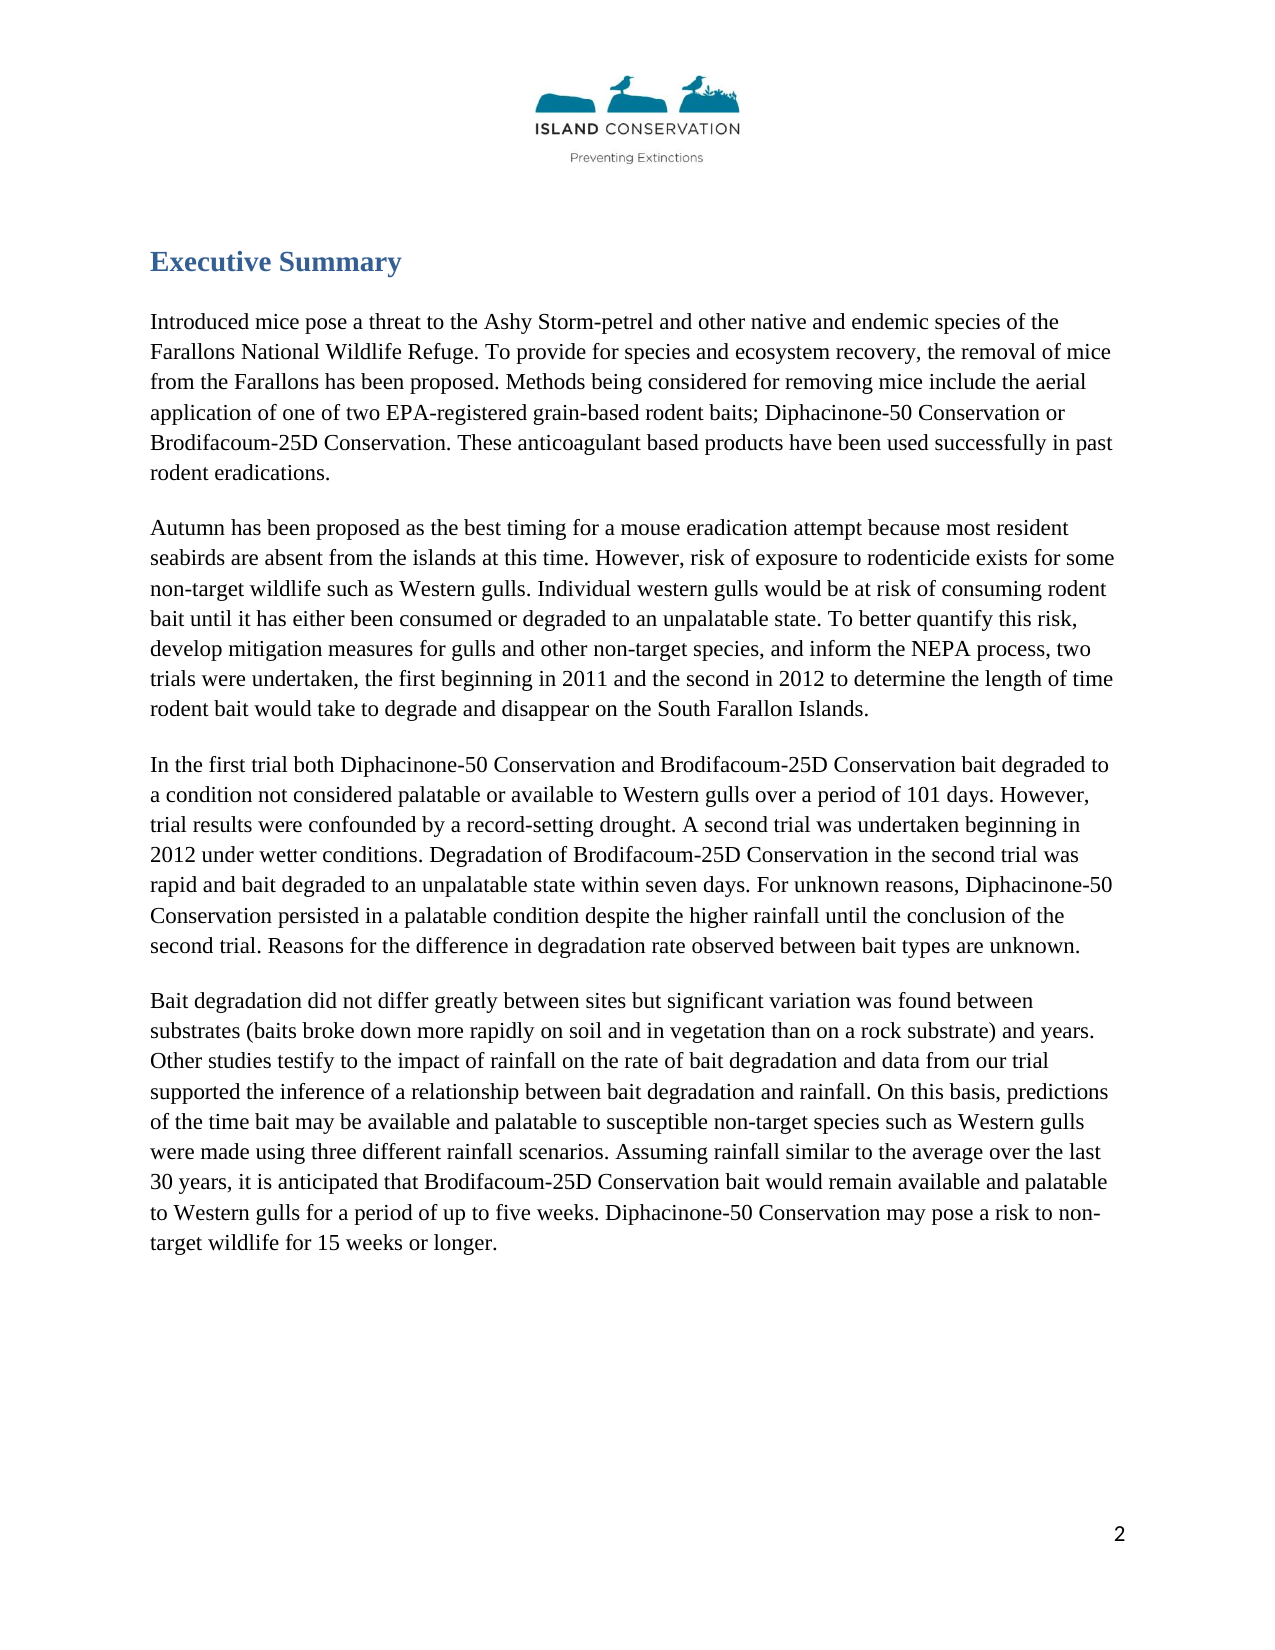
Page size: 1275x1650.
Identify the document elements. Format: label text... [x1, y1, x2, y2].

text Introduced mice pose a threat to the Ashy Storm-petrel and other native and endemic species of the Farallons National Wildlife Refuge. To provide for species and ecosystem recovery, the removal of mice from the Farallons has been proposed. Methods being considered for removing mice include the aerial application of one of two EPA-registered grain-based rodent baits; Diphacinone-50 Conservation or Brodifacoum-25D Conservation. These anticoagulant based products have been used successfully in past rodent eradications. [150, 308, 1125, 485]
text Autumn has been proposed as the best timing for a mouse eradication attempt because most resident seabirds are absent from the islands at this time. However, risk of exposure to rodenticide exists for some non-target wildlife such as Western gulls. Individual western gulls would be at risk of consuming rodent bait until it has either been consumed or degraded to an unpalatable state. To better quantify this risk, develop mitigation measures for gulls and other non-target species, and inform the NEPA process, two trials were undertaken, the first beginning in 2011 and the second in 2012 to determine the length of time rodent bait would take to degrade and disappear on the South Farallon Islands. [150, 514, 1125, 722]
text Bait degradation did not differ greatly between sites but significant variation was found between substrates (baits broke down more rapidly on soil and in vegetation than on a rock substrate) and years. Other studies testify to the impact of rainfall on the rate of bait degradation and data from our trial supported the inference of a relationship between bait degradation and rainfall. On this basis, predictions of the time bait may be available and palatable to susceptible non-target species such as Western gulls were made using three different rainfall scenarios. Assuming rainfall similar to the average over the last 30 years, it is anticipated that Brodifacoum-25D Conservation bait would remain available and palatable to Western gulls for a period of up to five weeks. Diphacinone-50 Conservation may pose a risk to non-target wildlife for 15 weeks or longer. [150, 987, 1125, 1255]
subtitle Executive Summary [150, 244, 1125, 278]
picture [535, 75, 740, 165]
text In the first trial both Diphacinone-50 Conservation and Brodifacoum-25D Conservation bait degraded to a condition not considered palatable or available to Western gulls over a period of 101 days. However, trial results were confounded by a record-setting drought. A second trial was undertaken beginning in 2012 under wetter conditions. Degradation of Brodifacoum-25D Conservation in the second trial was rapid and bait degraded to an unpalatable state within seven days. For unknown reasons, Diphacinone-50 Conservation persisted in a palatable condition despite the higher rainfall until the conclusion of the second trial. Reasons for the difference in degradation rate observed between bait types are unknown. [150, 751, 1125, 958]
